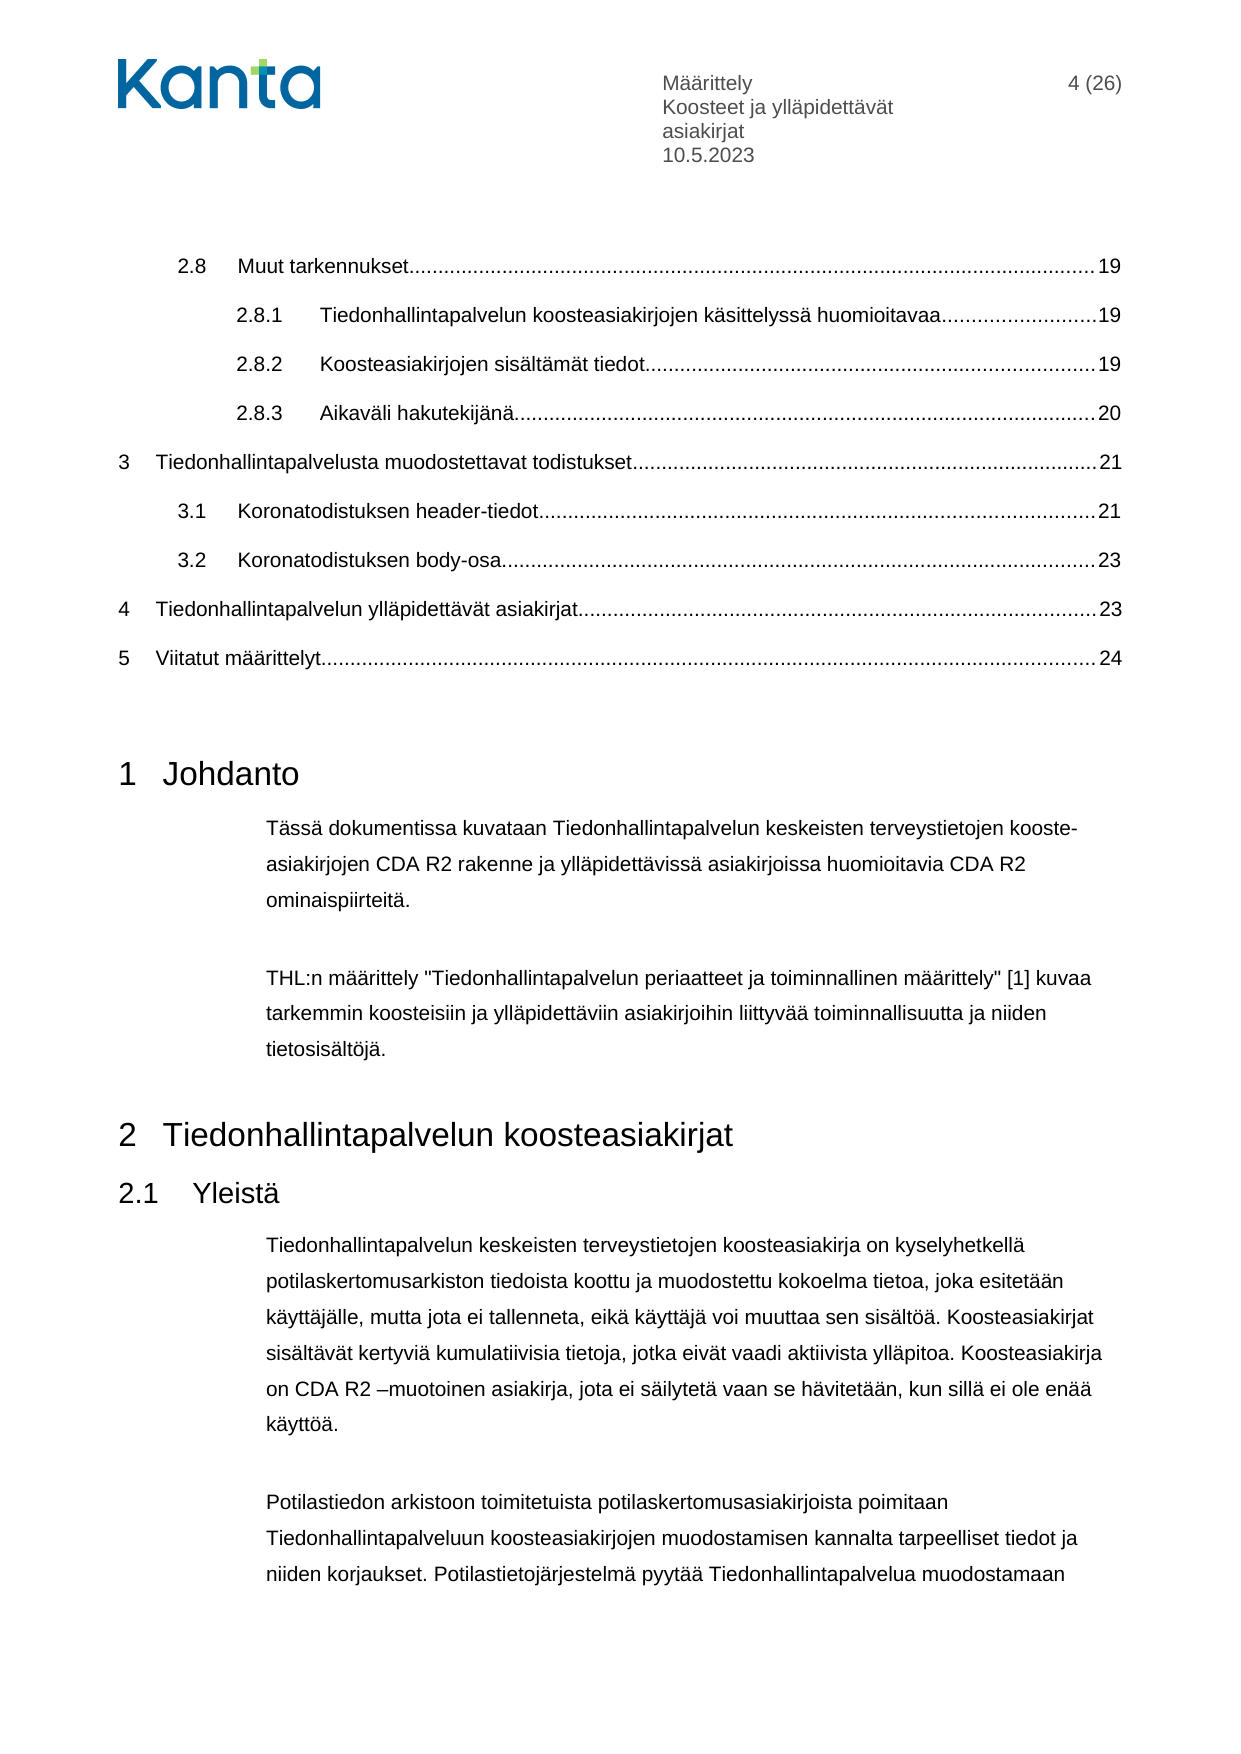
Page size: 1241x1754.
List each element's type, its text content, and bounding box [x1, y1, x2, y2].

text Tiedonhallintapalvelun keskeisten terveystietojen koosteasiakirja on kyselyhetkellä potilaskertomusarkiston tiedoista koottu ja muodostettu kokoelma tietoa, joka esitetään käyttäjälle, mutta jota ei tallenneta, eikä käyttäjä voi muuttaa sen sisältöä. Koosteasiakirjat sisältävät kertyviä kumulatiivisia tietoja, jotka eivät vaadi aktiivista ylläpitoa. Koosteasiakirja on CDA R2 –muotoinen asiakirja, jota ei säilytetä vaan se hävitetään, kun sillä ei ole enää käyttöä. [266, 1233, 1122, 1436]
subtitle Yleistä [118, 1176, 1122, 1210]
picture [118, 59, 321, 109]
text Tässä dokumentissa kuvataan Tiedonhallintapalvelun keskeisten terveystietojen kooste-asiakirjojen CDA R2 rakenne ja ylläpidettävissä asiakirjoissa huomioitavia CDA R2 ominaispiirteitä. [266, 816, 1122, 912]
text THL:n määrittely "Tiedonhallintapalvelun periaatteet ja toiminnallinen määrittely" [1] kuvaa tarkemmin koosteisiin ja ylläpidettäviin asiakirjoihin liittyvää toiminnallisuutta ja niiden tietosisältöjä. [266, 965, 1122, 1061]
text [266, 1490, 1122, 1586]
subtitle Tiedonhallintapalvelun koosteasiakirjat [118, 1115, 1122, 1153]
subtitle Johdanto [118, 754, 1122, 793]
